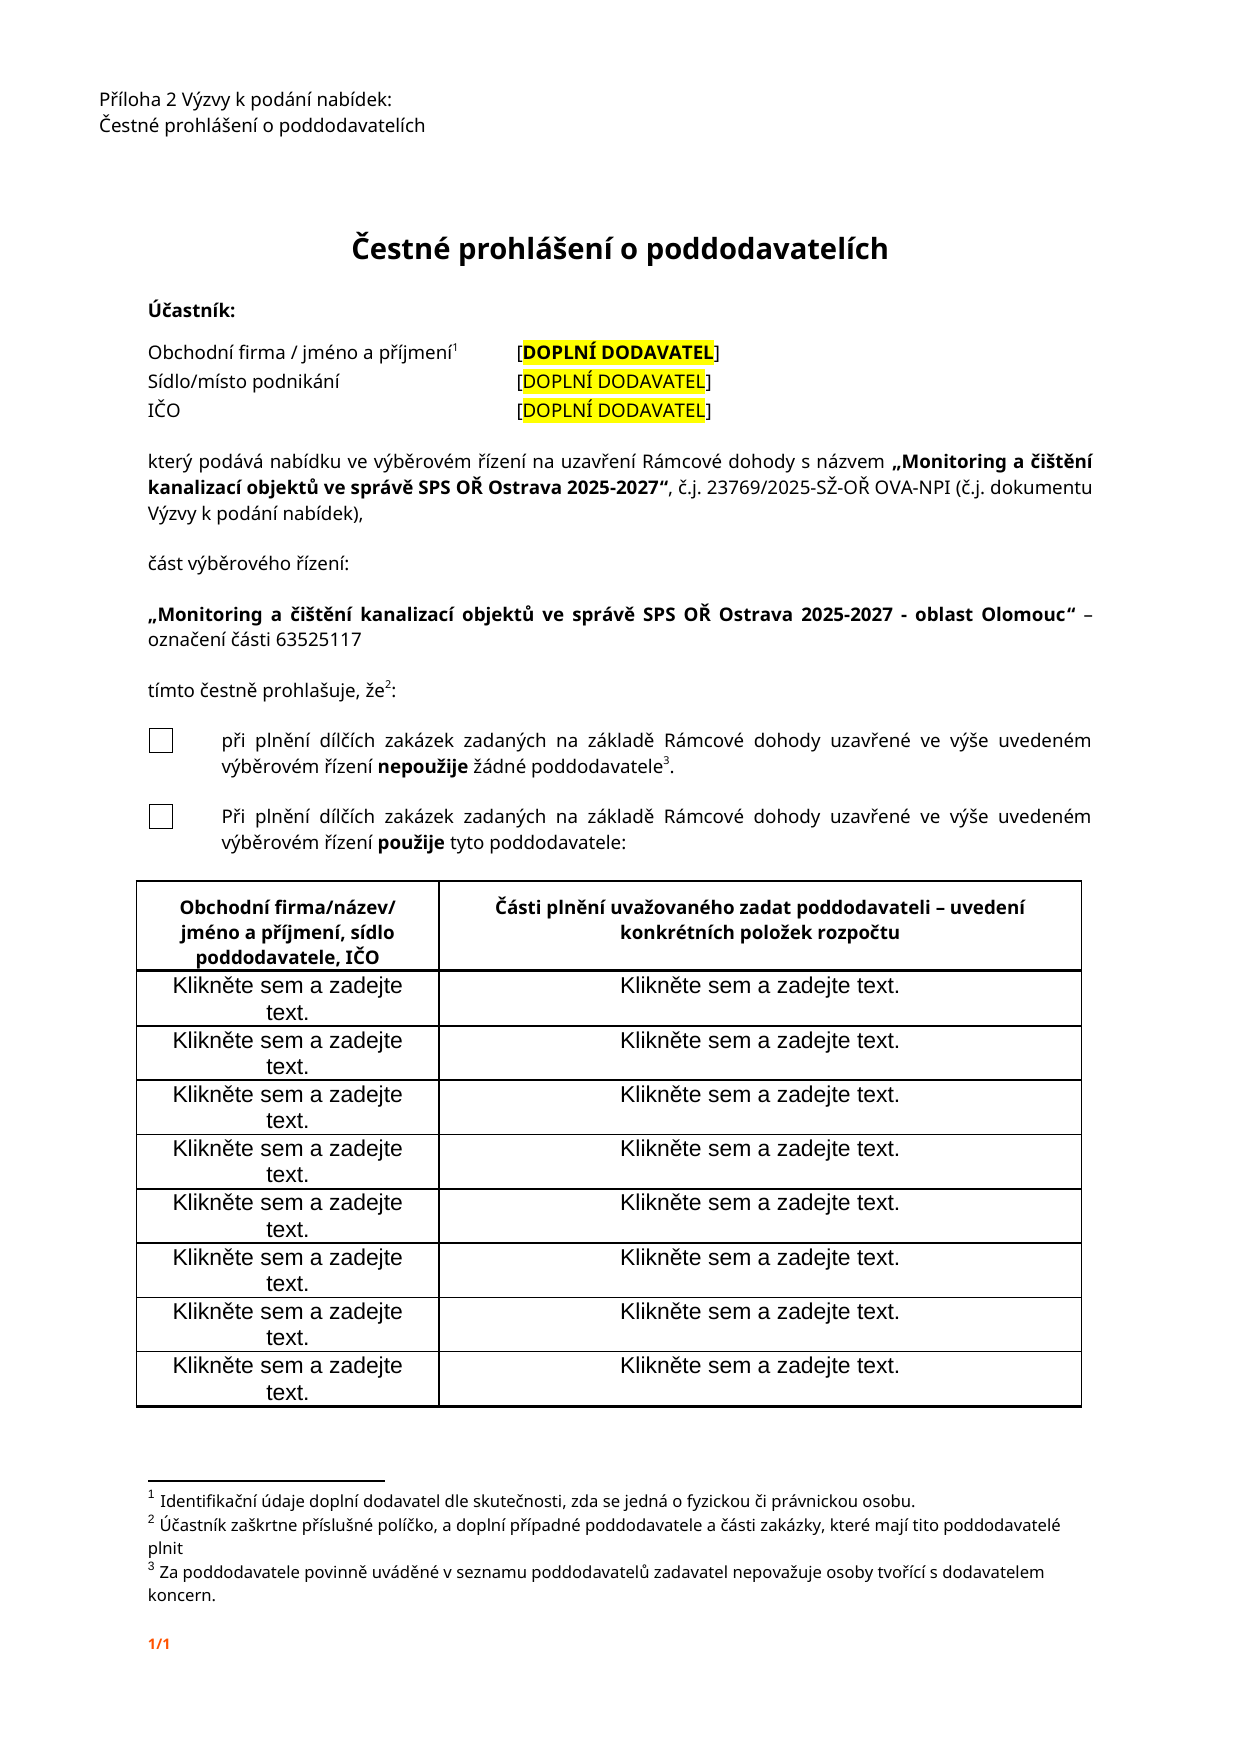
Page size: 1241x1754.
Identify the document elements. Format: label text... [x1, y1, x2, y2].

text Sídlo/místo podnikání [DOPLNÍ DODAVATEL] [148, 365, 1093, 394]
text „Monitoring a čištění kanalizací objektů ve správě SPS OŘ Ostrava 2025-2027 - oblast Olomouc“ – označení části 63525117 [148, 601, 1093, 652]
table_header Obchodní firma/název/ jméno a příjmení, sídlo poddodavatele, IČO [137, 882, 438, 969]
text při plnění dílčích zakázek zadaných na základě Rámcové dohody uzavřené ve výše uvedeném výběrovém řízení nepoužije žádné poddodavatele. [148, 727, 1093, 778]
text Při plnění dílčích zakázek zadaných na základě Rámcové dohody uzavřené ve výše uvedeném výběrovém řízení použije tyto poddodavatele: [148, 803, 1093, 854]
text Obchodní firma / jméno a příjmení [148, 336, 1093, 365]
text část výběrového řízení: [148, 550, 1093, 576]
table_header Části plnění uvažovaného zadat poddodavateli – uvedení konkrétních položek rozpočtu [440, 882, 1081, 969]
text IČO [148, 394, 1093, 423]
text tímto čestně prohlašuje, že: [148, 677, 1093, 702]
text který podává nabídku ve výběrovém řízení na uzavření Rámcové dohody s názvem „Monitoring a čištění kanalizací objektů ve správě SPS OŘ Ostrava 2025-2027“, č.j. 23769/2025-SŽ-OŘ OVA-NPI (č.j. dokumentu Výzvy k podání nabídek), [148, 449, 1093, 525]
title Čestné prohlášení o poddodavatelích [148, 228, 1093, 268]
text Účastník: [148, 293, 1093, 324]
